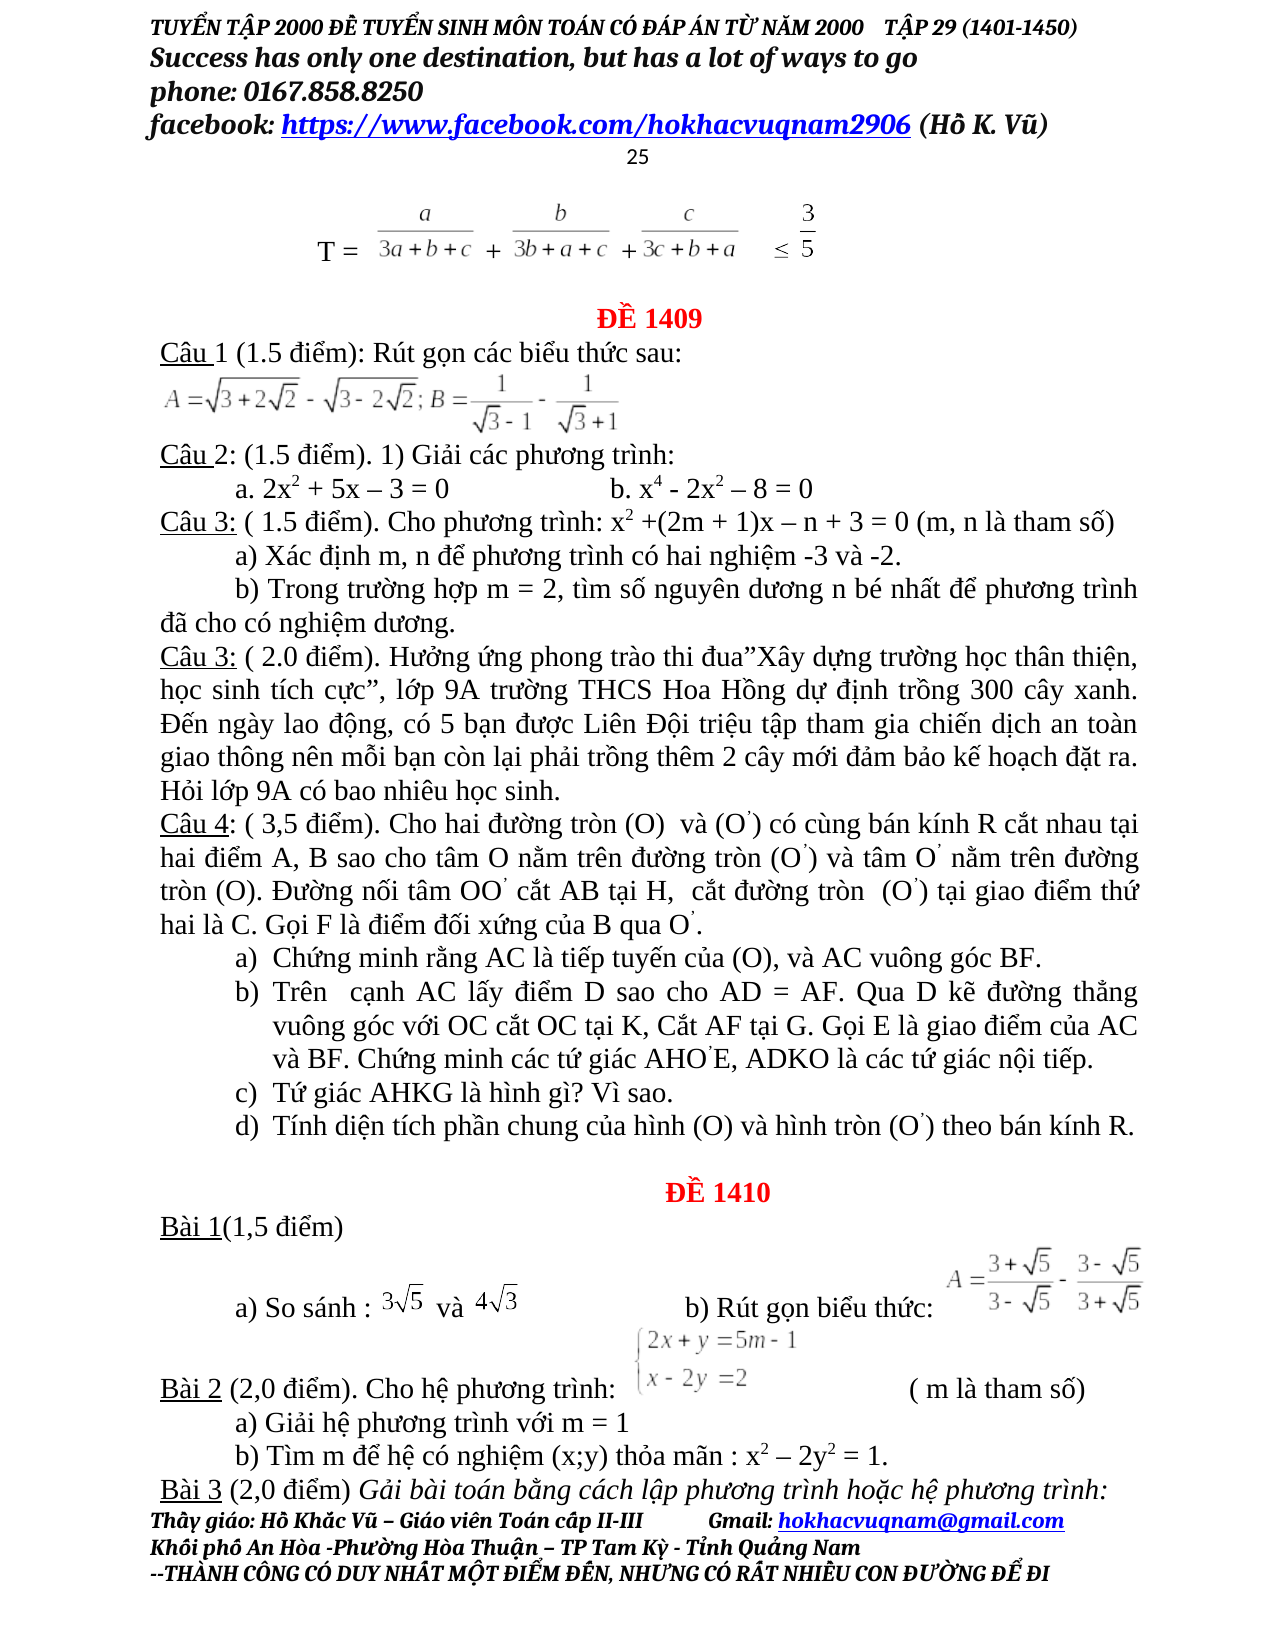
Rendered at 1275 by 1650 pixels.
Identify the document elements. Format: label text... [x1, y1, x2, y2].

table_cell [149, 1175, 1275, 1506]
table_cell ĐỀ 1409 Câu 1 (1.5 điểm): Rút gọn các biểu thức sau: Câu 2: (1.5 điểm). 1) Giải các phương trình: a. 2x2 + 5x – 3 = 0 b. x4 - 2x2 – 8 = 0 Câu 3: ( 1.5 điểm). Cho phương trình: x2 +(2m + 1)x – n + 3 = 0 (m, n là tham số) a) Xác định m, n để phương trình có hai nghiệm -3 và -2. b) Trong trường hợp m = 2, tìm số nguyên dương n bé nhất để phương trình đã cho có nghiệm dương. Câu 3: ( 2.0 điểm). Hưởng ứng phong trào thi đua”Xây dựng trường học thân thiện, học sinh tích cực”, lớp 9A trường THCS Hoa Hồng dự định trồng 300 cây xanh. Đến ngày lao động, có 5 bạn được Liên Đội triệu tập tham gia chiến dịch an toàn giao thông nên mỗi bạn còn lại phải trồng thêm 2 cây mới đảm bảo kế hoạch đặt ra. Hỏi lớp 9A có bao nhiêu học sinh. Câu 4: ( 3,5 điểm). Cho hai đường tròn (O) và (O’) có cùng bán kính R cắt nhau tại hai điểm A, B sao cho tâm O nằm trên đường tròn (O’) và tâm O’ nằm trên đường tròn (O). Đường nối tâm OO’ cắt AB tại H, cắt đường tròn (O’) tại giao điểm thứ hai là C. Gọi F là điểm đối xứng của B qua O’. Chứng minh rằng AC là tiếp tuyến của (O), và AC vuông góc BF. Trên cạnh AC lấy điểm D sao cho AD = AF. Qua D kẽ đường thẳng vuông góc với OC cắt OC tại K, Cắt AF tại G. Gọi E là giao điểm của AC và BF. Chứng minh các tứ giác AHO’E, ADKO là các tứ giác nội tiếp. Tứ giác AHKG là hình gì? Vì sao. Tính diện tích phần chung của hình (O) và hình tròn (O’) theo bán kính R. [149, 302, 1275, 1175]
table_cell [149, 198, 1275, 302]
